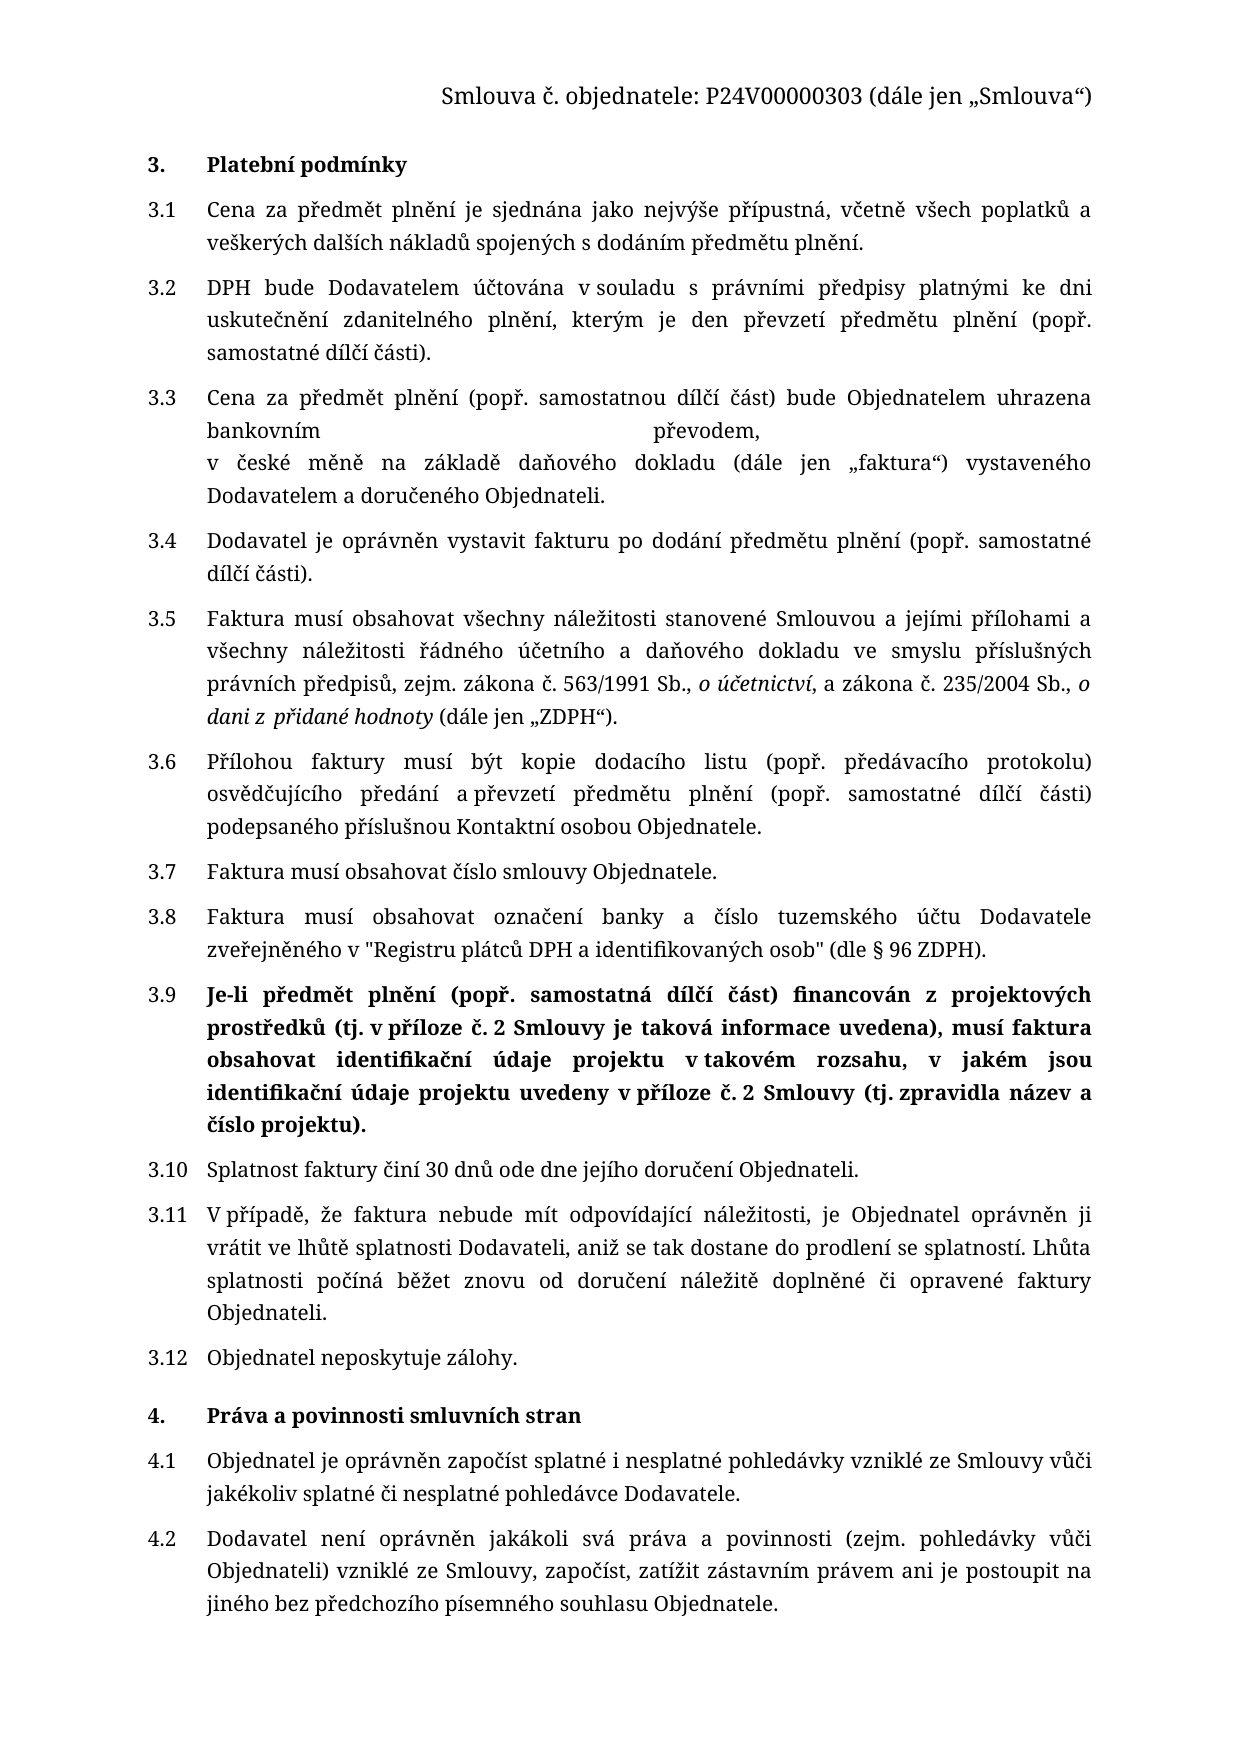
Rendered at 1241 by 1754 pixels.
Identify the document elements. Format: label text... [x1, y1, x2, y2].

list Práva a povinnosti smluvních stran [148, 1401, 1093, 1429]
list Je-li předmět plnění (popř. samostatná dílčí část) financován z projektových prostředků (tj. v příloze č. 2 Smlouvy je taková informace uvedena), musí faktura obsahovat identifikační údaje projektu v takovém rozsahu, v jakém jsou identifikační údaje projektu uvedeny v příloze č. 2 Smlouvy (tj. zpravidla název a číslo projektu). [148, 980, 1093, 1139]
list V případě, že faktura nebude mít odpovídající náležitosti, je Objednatel oprávněn ji vrátit ve lhůtě splatnosti Dodavateli, aniž se tak dostane do prodlení se splatností. Lhůta splatnosti počíná běžet znovu od doručení náležitě doplněné či opravené faktury Objednateli. [148, 1201, 1093, 1327]
list Splatnost faktury činí 30 dnů ode dne jejího doručení Objednateli. [148, 1156, 1093, 1184]
list Faktura musí obsahovat všechny náležitosti stanovené Smlouvou a jejími přílohami a všechny náležitosti řádného účetního a daňového dokladu ve smyslu příslušných právních předpisů, zejm. zákona č. 563/1991 Sb., o účetnictví, a zákona č. 235/2004 Sb., o dani z přidané hodnoty (dále jen „ZDPH“). [148, 604, 1093, 730]
list Platební podmínky [148, 150, 1093, 179]
list Dodavatel není oprávněn jakákoli svá práva a povinnosti (zejm. pohledávky vůči Objednateli) vzniklé ze Smlouvy, započíst, zatížit zástavním právem ani je postoupit na jiného bez předchozího písemného souhlasu Objednatele. [148, 1524, 1093, 1618]
list Faktura musí obsahovat číslo smlouvy Objednatele. [148, 857, 1093, 886]
list Cena za předmět plnění je sjednána jako nejvýše přípustná, včetně všech poplatků a veškerých dalších nákladů spojených s dodáním předmětu plnění. [148, 195, 1093, 256]
list Přílohou faktury musí být kopie dodacího listu (popř. předávacího protokolu) osvědčujícího předání a převzetí předmětu plnění (popř. samostatné dílčí části) podepsaného příslušnou Kontaktní osobou Objednatele. [148, 747, 1093, 841]
list Cena za předmět plnění (popř. samostatnou dílčí část) bude Objednatelem uhrazena bankovním převodem, v české měně na základě daňového dokladu (dále jen „faktura“) vystaveného Dodavatelem a doručeného Objednateli. [148, 383, 1093, 509]
list Faktura musí obsahovat označení banky a číslo tuzemského účtu Dodavatele zveřejněného v "Registru plátců DPH a identifikovaných osob" (dle § 96 ZDPH). [148, 902, 1093, 963]
list Objednatel neposkytuje zálohy. [148, 1343, 1093, 1372]
list DPH bude Dodavatelem účtována v souladu s právními předpisy platnými ke dni uskutečnění zdanitelného plnění, kterým je den převzetí předmětu plnění (popř. samostatné dílčí části). [148, 273, 1093, 367]
list Dodavatel je oprávněn vystavit fakturu po dodání předmětu plnění (popř. samostatné dílčí části). [148, 526, 1093, 587]
list Objednatel je oprávněn započíst splatné i nesplatné pohledávky vzniklé ze Smlouvy vůči jakékoliv splatné či nesplatné pohledávce Dodavatele. [148, 1446, 1093, 1507]
